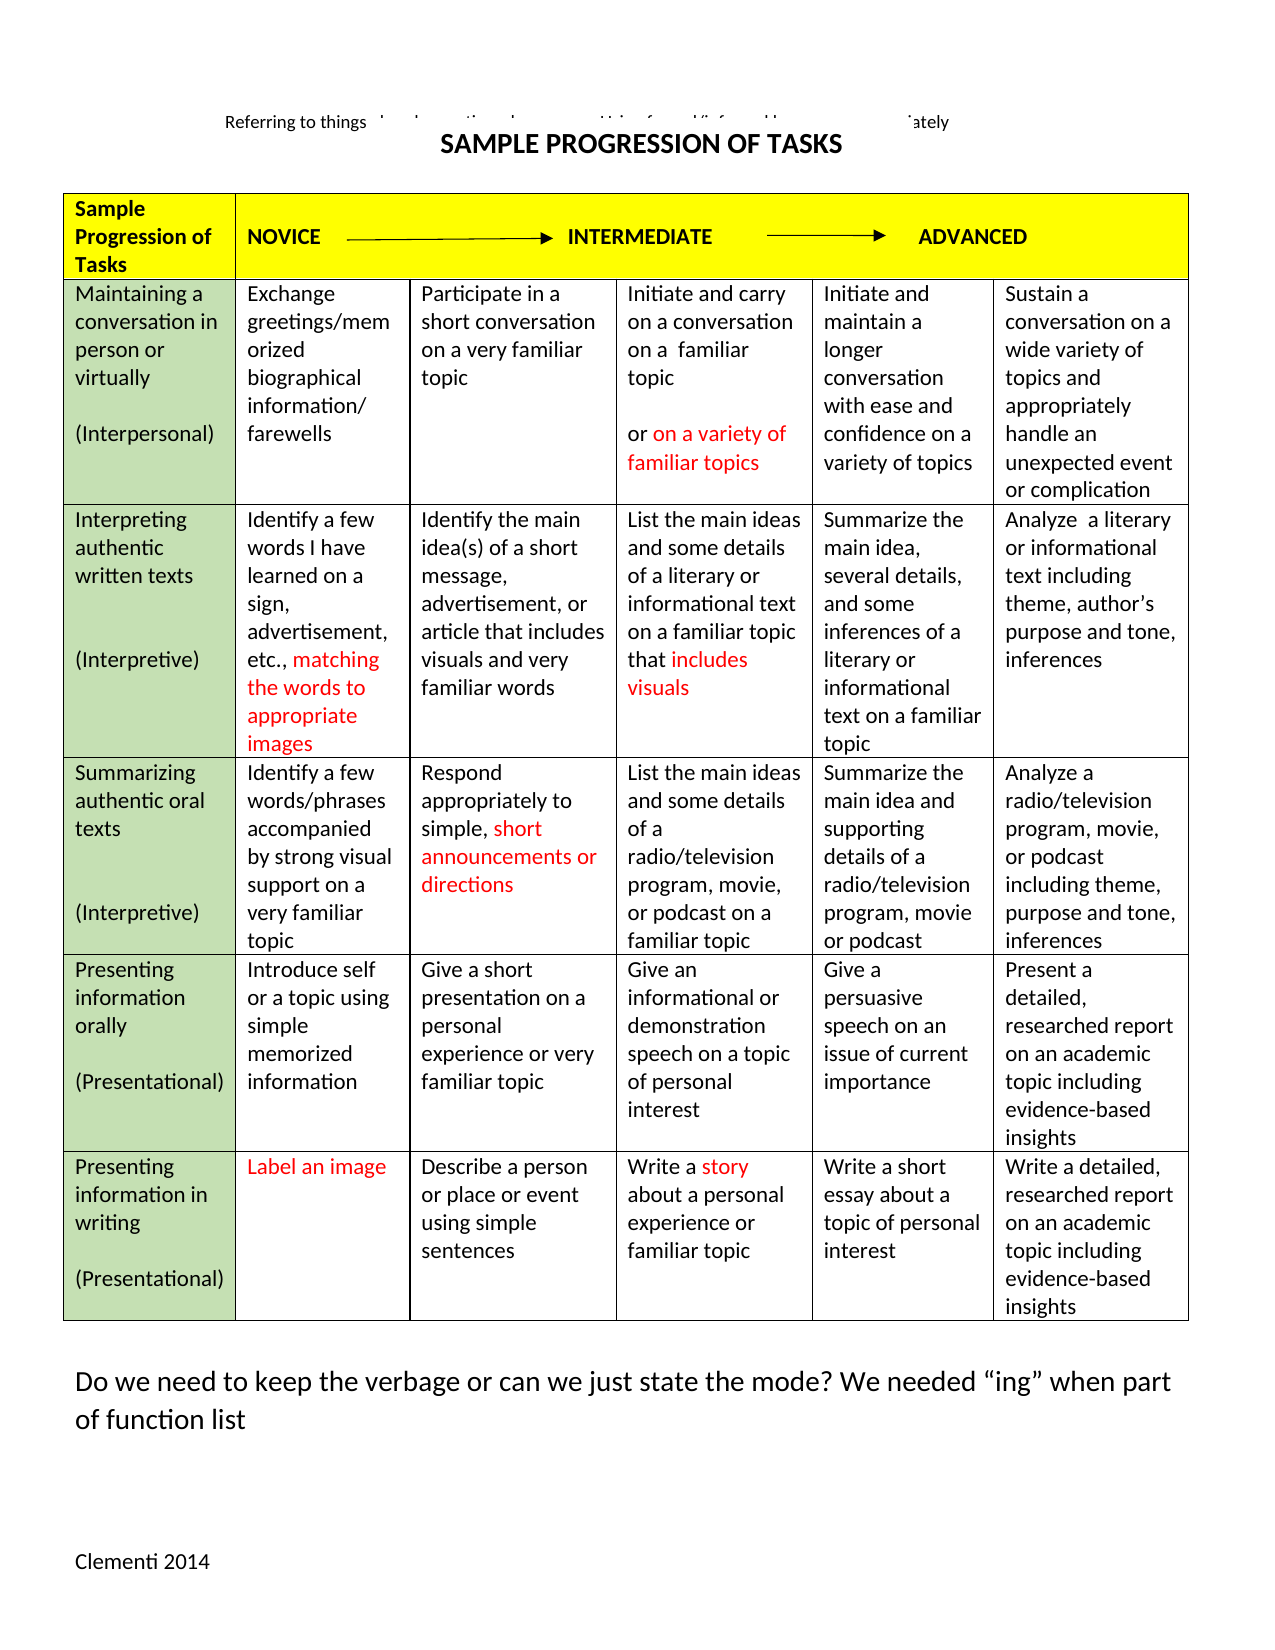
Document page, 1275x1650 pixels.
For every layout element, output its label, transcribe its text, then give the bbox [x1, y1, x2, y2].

table_header NOVICE INTERMEDIATE ADVANCED [236, 194, 1188, 278]
table_cell Exchange greetings/memorized biographical information/ farewells [236, 280, 409, 504]
table_cell Participate in a short conversation on a very familiar topic [411, 280, 616, 504]
table_cell Present a detailed, researched report on an academic topic including evidence-based insights [994, 955, 1188, 1151]
table_cell Sustain a conversation on a wide variety of topics and appropriately handle an unexpected event or complication [994, 280, 1188, 504]
table_cell Give a short presentation on a personal experience or very familiar topic [411, 955, 616, 1151]
table_cell Identify a few words/phrases accompanied by strong visual support on a very familiar topic [236, 758, 409, 954]
table_cell Maintaining a conversation in person or virtually (Interpersonal) [64, 280, 235, 504]
table_cell Initiate and carry on a conversation on a familiar topic or on a variety of familiar topics [617, 280, 812, 504]
table_cell Write a story about a personal experience or familiar topic [617, 1152, 812, 1320]
table_header Sample Progression of Tasks [64, 194, 235, 278]
table_cell Write a detailed, researched report on an academic topic including evidence-based insights [994, 1152, 1188, 1320]
table_cell Identify a few words I have learned on a sign, advertisement, etc., matching the words to appropriate images [236, 505, 409, 757]
table_cell Analyze a radio/television program, movie, or podcast including theme, purpose and tone, inferences [994, 758, 1188, 954]
table_cell Identify the main idea(s) of a short message, advertisement, or article that includes visuals and very familiar words [411, 505, 616, 757]
table_cell Summarize the main idea and supporting details of a radio/television program, movie or podcast [813, 758, 993, 954]
table_cell Describe a person or place or event using simple sentences [411, 1152, 616, 1320]
table_cell Give a persuasive speech on an issue of current importance [813, 955, 993, 1151]
table_cell Summarize the main idea, several details, and some inferences of a literary or informational text on a familiar topic [813, 505, 993, 757]
text Referring to things already mentioned Using formal/informal language appropriately [150, 111, 1200, 133]
table_cell Analyze a literary or informational text including theme, author’s purpose and tone, inferences [994, 505, 1188, 757]
table_cell List the main ideas and some details of a literary or informational text on a familiar topic that includes visuals [617, 505, 812, 757]
table_cell List the main ideas and some details of a radio/television program, movie, or podcast on a familiar topic [617, 758, 812, 954]
table_cell Interpreting authentic written texts (Interpretive) [64, 505, 235, 757]
table_cell Presenting information orally (Presentational) [64, 955, 235, 1151]
table_cell Write a short essay about a topic of personal interest [813, 1152, 993, 1320]
table_cell Label an image [236, 1152, 409, 1320]
table_cell Initiate and maintain a longer conversation with ease and confidence on a variety of topics [813, 280, 993, 504]
table_cell Introduce self or a topic using simple memorized information [236, 955, 409, 1151]
table_cell Summarizing authentic oral texts (Interpretive) [64, 758, 235, 954]
text Do we need to keep the verbage or can we just state the mode? We needed “ing” when part of function list [75, 1363, 1200, 1437]
table_cell Give an informational or demonstration speech on a topic of personal interest [617, 955, 812, 1151]
table_cell Respond appropriately to simple, short announcements or directions [411, 758, 616, 954]
table_cell Presenting information in writing (Presentational) [64, 1152, 235, 1320]
